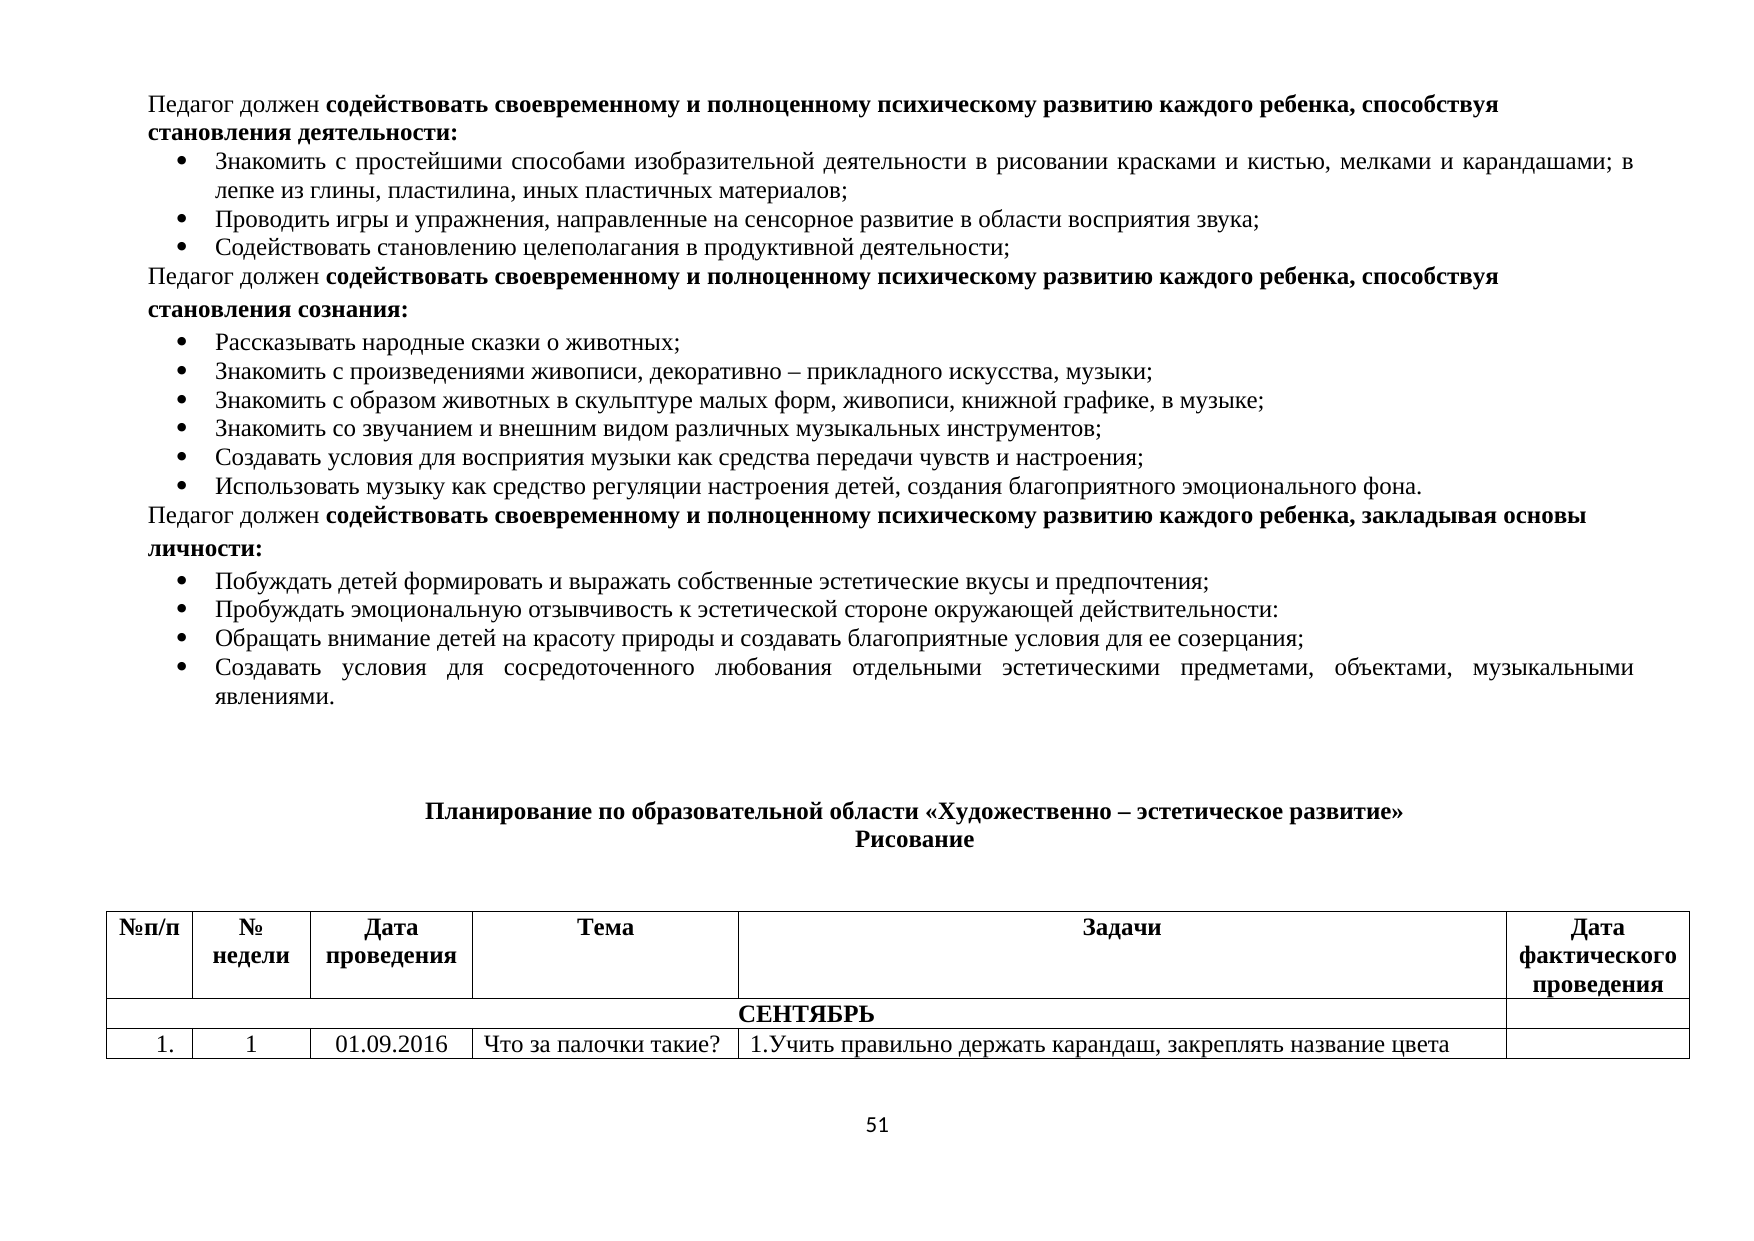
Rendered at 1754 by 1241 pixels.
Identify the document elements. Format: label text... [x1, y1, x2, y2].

table_header Задачи [739, 912, 1506, 998]
list Проводить игры и упражнения, направленные на сенсорное развитие в области восприятия звука; [177, 204, 1636, 232]
list Пробуждать эмоциональную отзывчивость к эстетической стороне окружающей действительности: [177, 594, 1636, 623]
table_header №п/п [107, 912, 192, 998]
table_cell [1507, 1029, 1689, 1058]
text Педагог должен содействовать своевременному и полноценному психическому развитию каждого ребенка, способствуя становления сознания: [148, 261, 1636, 323]
list Знакомить со звучанием и внешним видом различных музыкальных инструментов; [177, 413, 1636, 442]
text Педагог должен содействовать своевременному и полноценному психическому развитию каждого ребенка, закладывая основы личности: [148, 500, 1636, 561]
list Знакомить с произведениями живописи, декоративно – прикладного искусства, музыки; [177, 356, 1636, 385]
text Рисование [193, 824, 1636, 853]
list Использовать музыку как средство регуляции настроения детей, создания благоприятного эмоционального фона. [177, 471, 1636, 500]
list Создавать условия для сосредоточенного любования отдельными эстетическими предметами, объектами, музыкальными явлениями. [177, 652, 1636, 709]
table_header № недели [193, 912, 310, 998]
list Побуждать детей формировать и выражать собственные эстетические вкусы и предпочтения; [177, 566, 1636, 594]
table_cell 01.09.2016 [311, 1029, 472, 1058]
list Знакомить с простейшими способами изобразительной деятельности в рисовании красками и кистью, мелками и карандашами; в лепке из глины, пластилина, иных пластичных материалов; [177, 146, 1636, 204]
table_header Дата проведения [311, 912, 472, 998]
list Знакомить с образом животных в скульптуре малых форм, живописи, книжной графике, в музыке; [177, 385, 1636, 413]
list Рассказывать народные сказки о животных; [177, 327, 1636, 356]
table_cell 1 [193, 1029, 310, 1058]
table_cell [1507, 999, 1689, 1028]
table_cell [107, 1029, 192, 1058]
list Содействовать становлению целеполагания в продуктивной деятельности; [177, 232, 1636, 261]
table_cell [739, 1029, 1506, 1058]
table_header Дата фактического проведения [1507, 912, 1689, 998]
table_header Тема [473, 912, 738, 998]
table_cell СЕНТЯБРЬ [107, 999, 1506, 1028]
text Педагог должен содействовать своевременному и полноценному психическому развитию каждого ребенка, способствуя становления деятельности: [148, 89, 1636, 146]
list Обращать внимание детей на красоту природы и создавать благоприятные условия для ее созерцания; [177, 623, 1636, 652]
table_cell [473, 1029, 738, 1058]
list Создавать условия для восприятия музыки как средства передачи чувств и настроения; [177, 442, 1636, 471]
text Планирование по образовательной области «Художественно – эстетическое развитие» [193, 796, 1636, 824]
